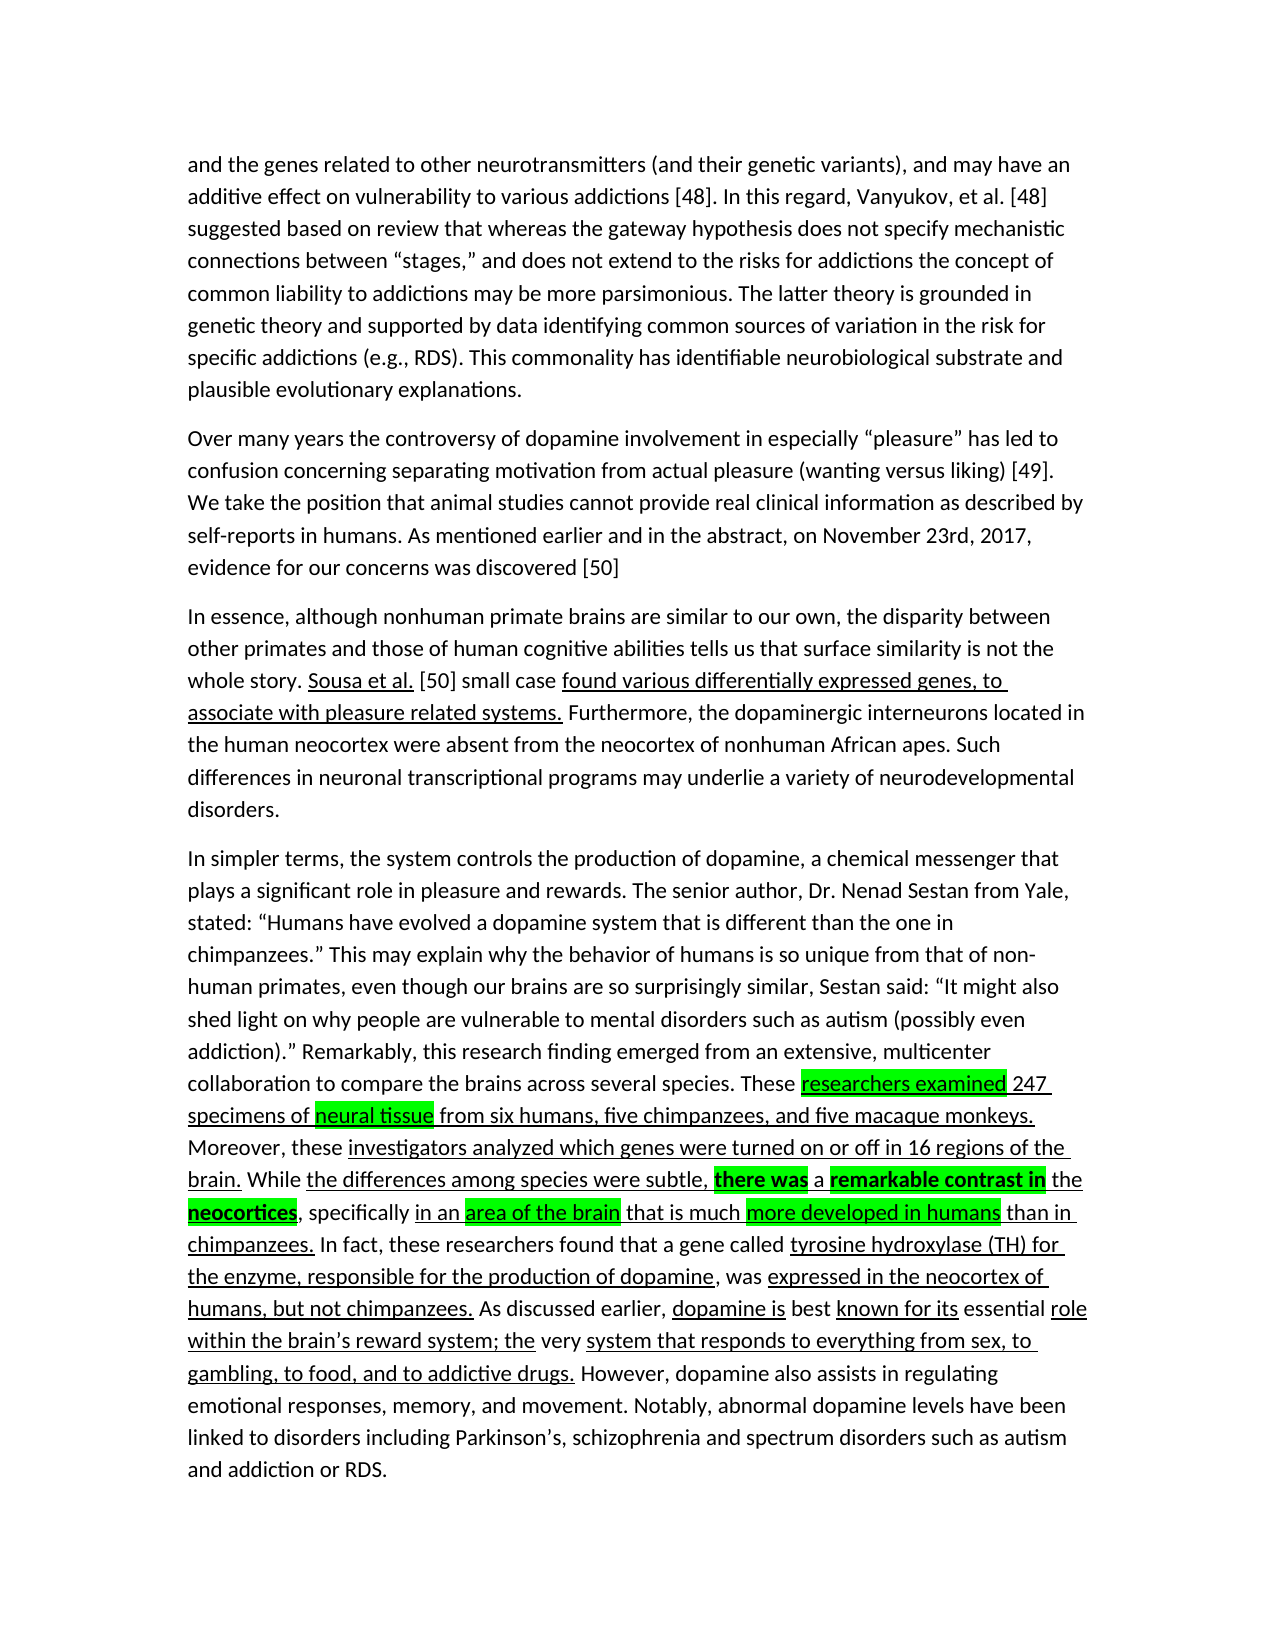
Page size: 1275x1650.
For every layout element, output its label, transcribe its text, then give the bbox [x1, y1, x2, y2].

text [187, 150, 1087, 403]
text In simpler terms, the system controls the production of dopamine, a chemical messenger that plays a significant role in pleasure and rewards. The senior author, Dr. Nenad Sestan from Yale, stated: “Humans have evolved a dopamine system that is different than the one in chimpanzees.” This may explain why the behavior of humans is so unique from that of non-human primates, even though our brains are so surprisingly similar, Sestan said: “It might also shed light on why people are vulnerable to mental disorders such as autism (possibly even addiction).” Remarkably, this research finding emerged from an extensive, multicenter collaboration to compare the brains across several species. These researchers examined 247 specimens of neural tissue from six humans, five chimpanzees, and five macaque monkeys. Moreover, these investigators analyzed which genes were turned on or off in 16 regions of the brain. While the differences among species were subtle, there was a remarkable contrast in the neocortices, specifically in an area of the brain that is much more developed in humans than in chimpanzees. In fact, these researchers found that a gene called tyrosine hydroxylase (TH) for the enzyme, responsible for the production of dopamine, was expressed in the neocortex of humans, but not chimpanzees. As discussed earlier, dopamine is best known for its essential role within the brain’s reward system; the very system that responds to everything from sex, to gambling, to food, and to addictive drugs. However, dopamine also assists in regulating emotional responses, memory, and movement. Notably, abnormal dopamine levels have been linked to disorders including Parkinson’s, schizophrenia and spectrum disorders such as autism and addiction or RDS. [187, 844, 1087, 1483]
text In essence, although nonhuman primate brains are similar to our own, the disparity between other primates and those of human cognitive abilities tells us that surface similarity is not the whole story. Sousa et al. [50] small case found various differentially expressed genes, to associate with pleasure related systems. Furthermore, the dopaminergic interneurons located in the human neocortex were absent from the neocortex of nonhuman African apes. Such differences in neuronal transcriptional programs may underlie a variety of neurodevelopmental disorders. [187, 602, 1087, 823]
text Over many years the controversy of dopamine involvement in especially “pleasure” has led to confusion concerning separating motivation from actual pleasure (wanting versus liking) [49]. We take the position that animal studies cannot provide real clinical information as described by self-reports in humans. As mentioned earlier and in the abstract, on November 23rd, 2017, evidence for our concerns was discovered [50] [187, 424, 1087, 581]
